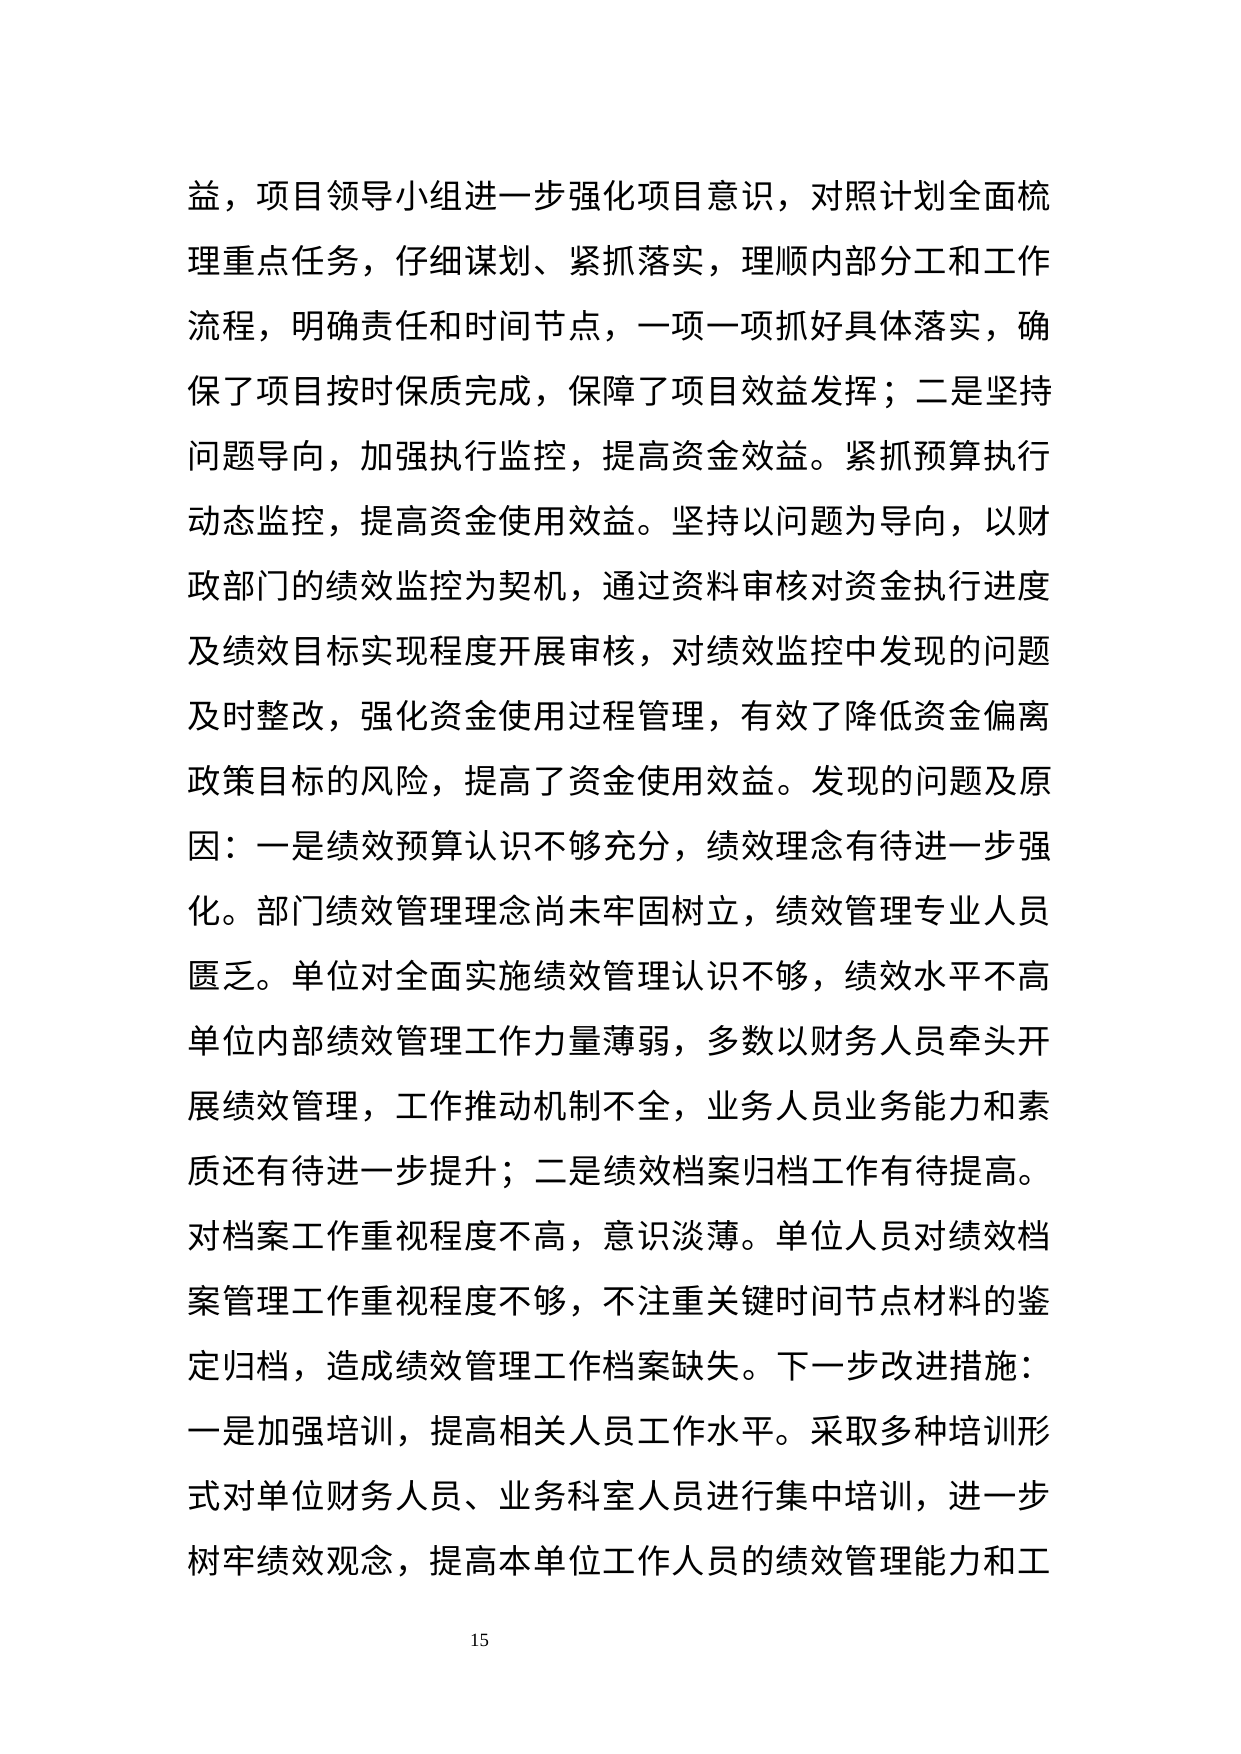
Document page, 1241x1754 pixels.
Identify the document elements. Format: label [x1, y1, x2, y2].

text [187, 162, 1053, 1592]
